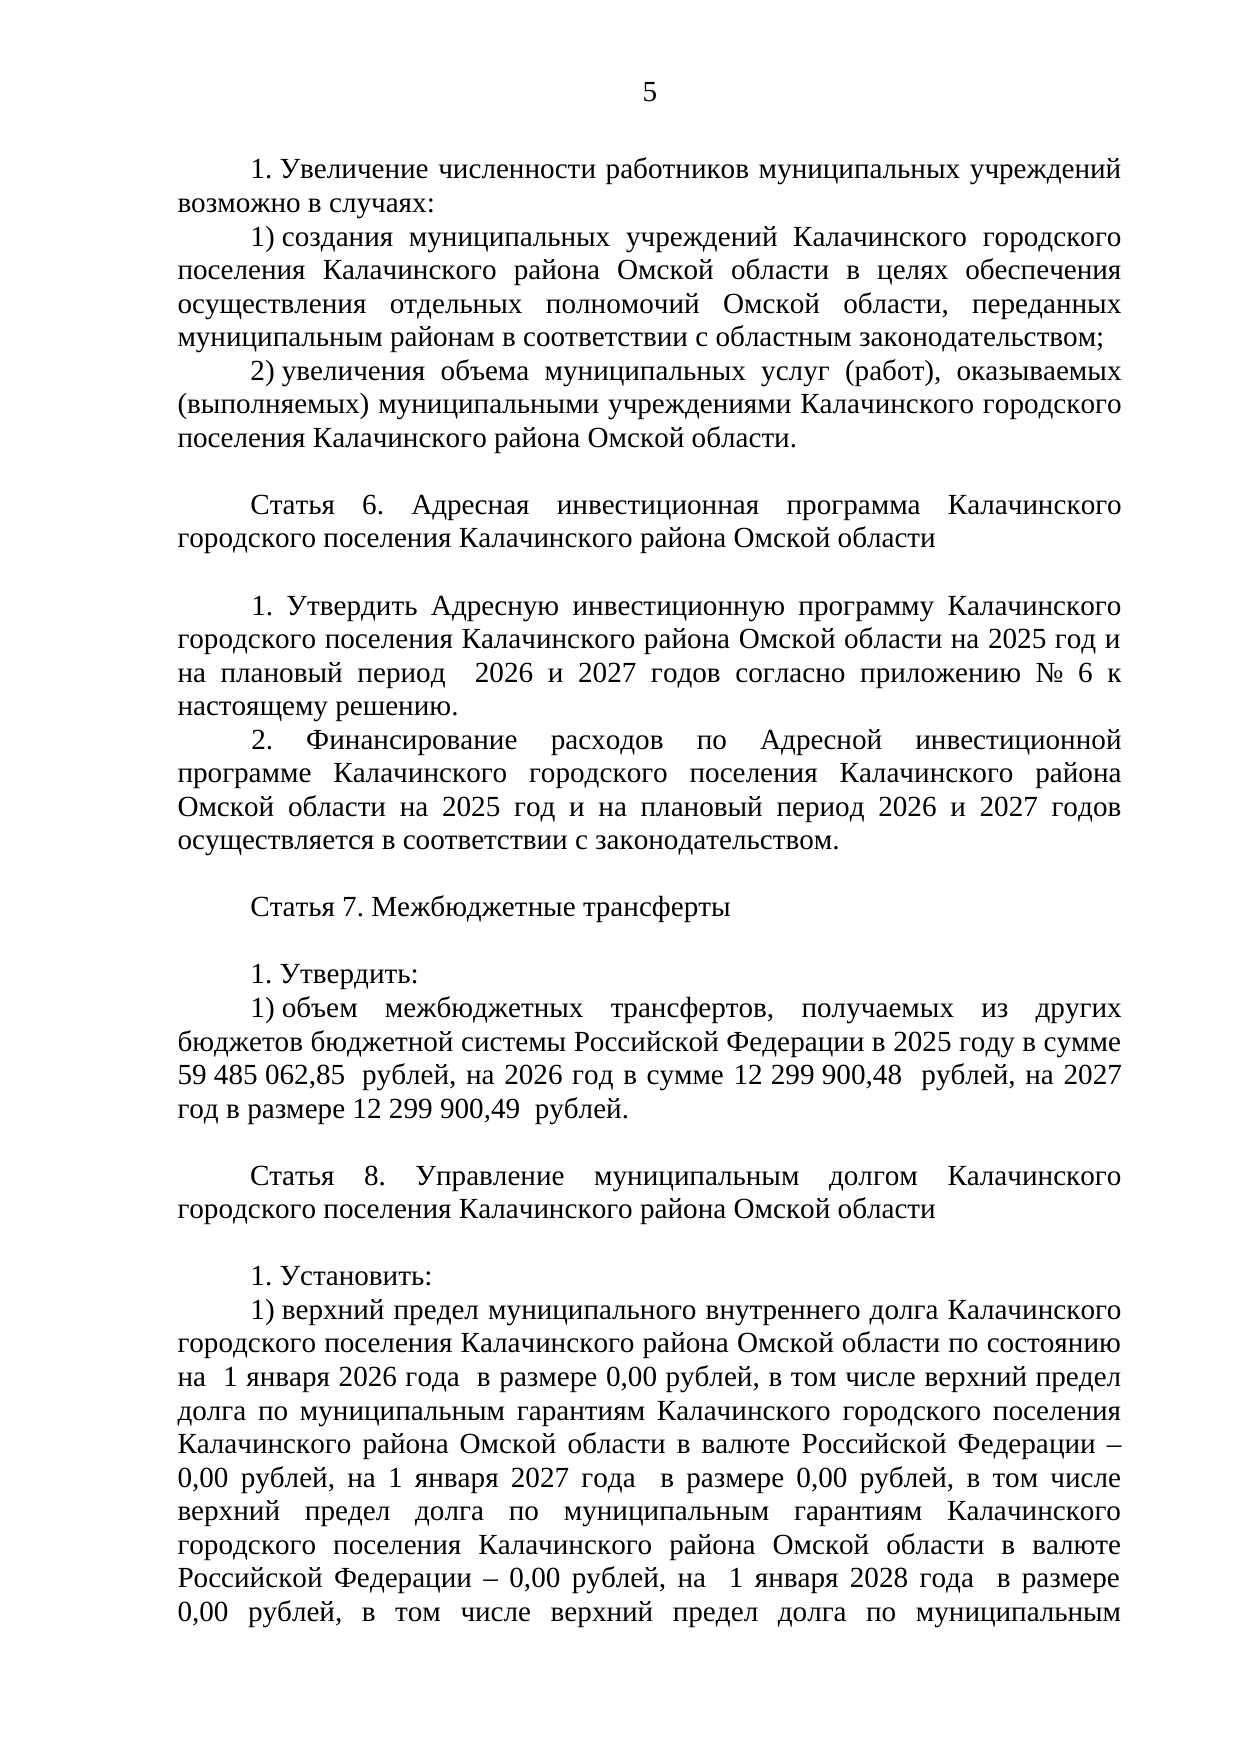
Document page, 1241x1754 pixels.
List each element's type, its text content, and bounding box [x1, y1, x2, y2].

text 1) объем межбюджетных трансфертов, получаемых из других бюджетов бюджетной системы Российской Федерации в 2025 году в сумме 59 485 062,85 рублей, на 2026 год в сумме 12 299 900,48 рублей, на 2027 год в размере 12 299 900,49 рублей. [177, 990, 1122, 1124]
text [177, 1292, 1122, 1627]
text Статья 8. Управление муниципальным долгом Калачинского городского поселения Калачинского района Омской области [177, 1158, 1122, 1225]
text 1. Утвердить: [177, 957, 1122, 990]
text 1. Утвердить Адресную инвестиционную программу Калачинского городского поселения Калачинского района Омской области на 2025 год и на плановый период 2026 и 2027 годов согласно приложению № 6 к настоящему решению. [177, 588, 1122, 722]
text Статья 7. Межбюджетные трансферты [177, 889, 1122, 923]
text 2) увеличения объема муниципальных услуг (работ), оказываемых (выполняемых) муниципальными учреждениями Калачинского городского поселения Калачинского района Омской области. [177, 353, 1122, 453]
text 1) создания муниципальных учреждений Калачинского городского поселения Калачинского района Омской области в целях обеспечения осуществления отдельных полномочий Омской области, переданных муниципальным районам в соответствии с областным законодательством; [177, 219, 1122, 353]
text 1. Установить: [177, 1258, 1122, 1292]
text Статья 6. Адресная инвестиционная программа Калачинского городского поселения Калачинского района Омской области [177, 487, 1122, 554]
text 2. Финансирование расходов по Адресной инвестиционной программе Калачинского городского поселения Калачинского района Омской области на 2025 год и на плановый период 2026 и 2027 годов осуществляется в соответствии с законодательством. [177, 722, 1122, 856]
text 1. Увеличение численности работников муниципальных учреждений возможно в случаях: [177, 152, 1122, 219]
